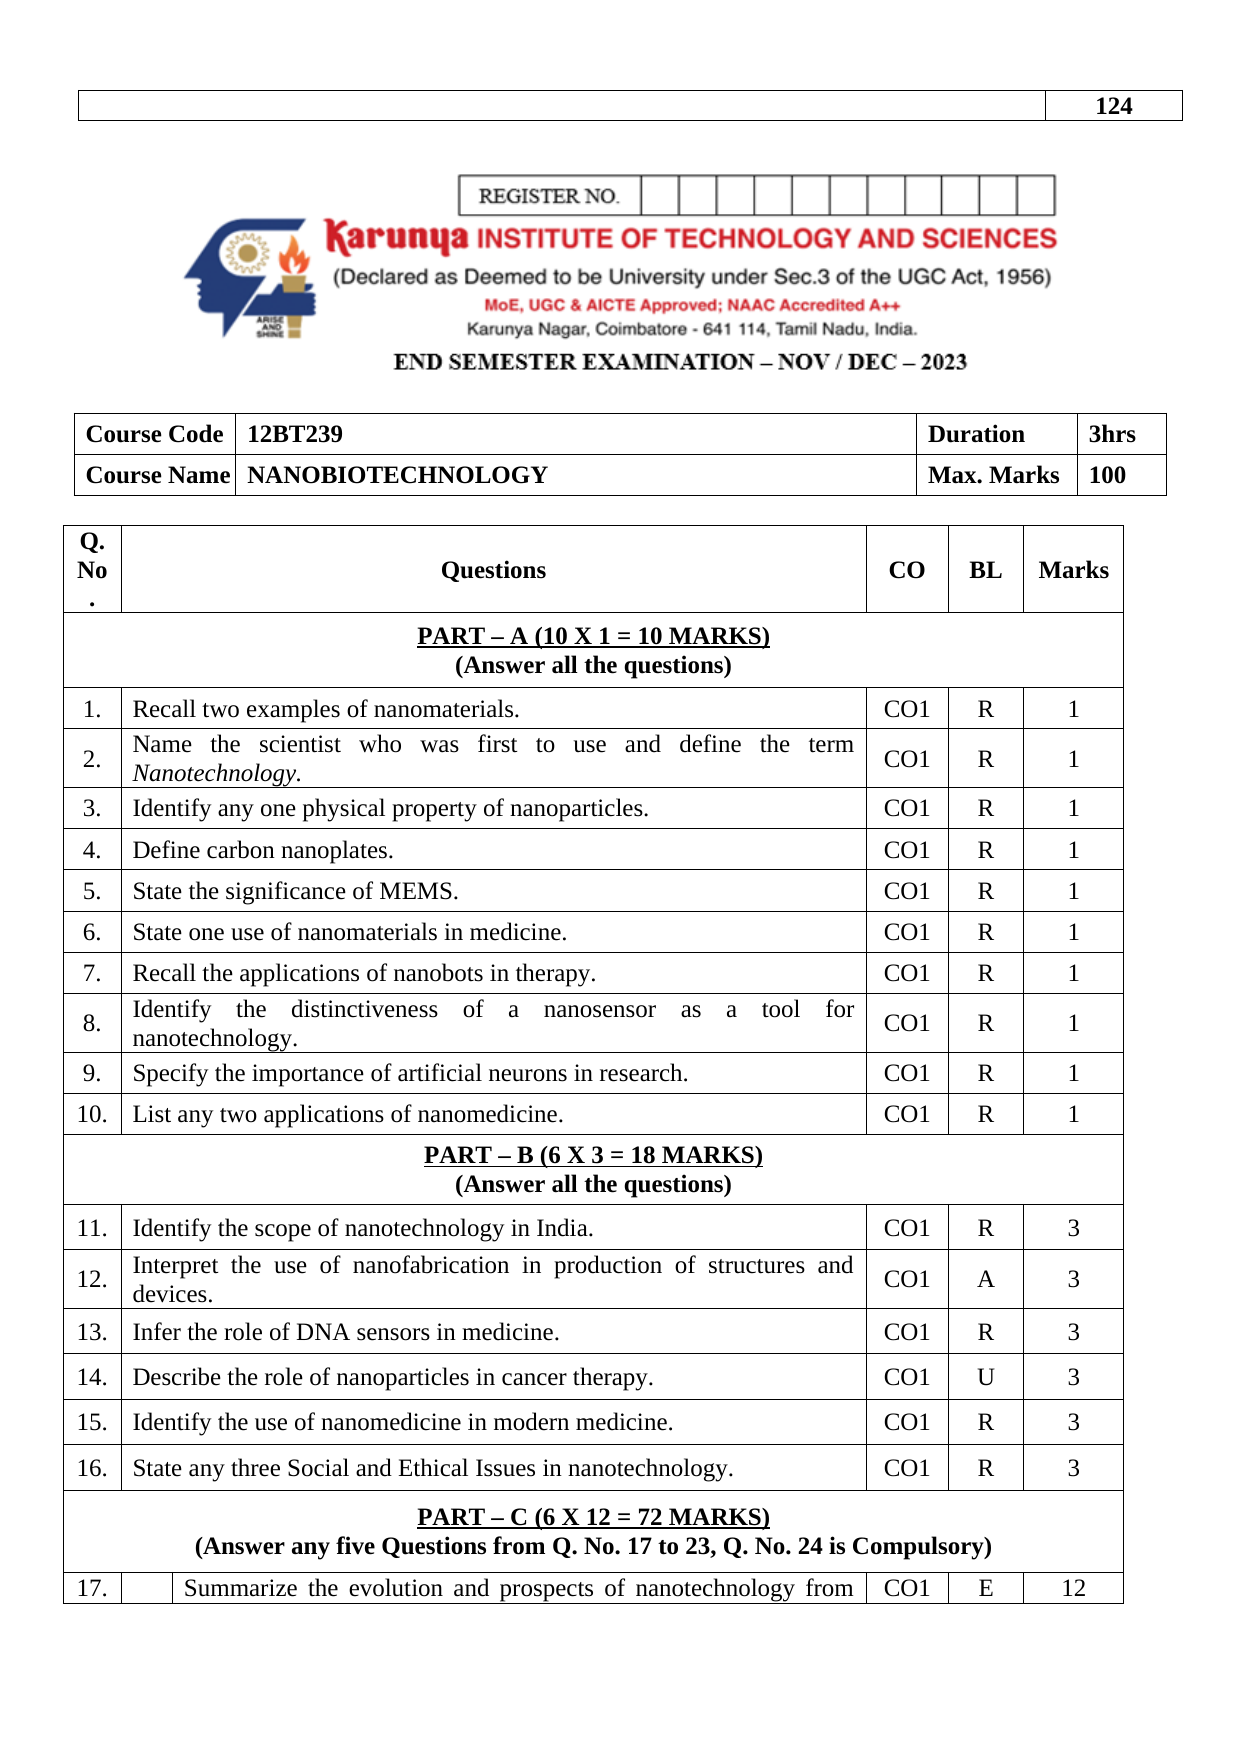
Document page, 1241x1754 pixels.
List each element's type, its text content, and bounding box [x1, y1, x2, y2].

table_cell Specify the importance of artificial neurons in research. [122, 1053, 866, 1093]
table_cell R [949, 1053, 1023, 1093]
table_cell R [949, 788, 1023, 828]
table_cell 1 [1024, 829, 1123, 869]
table_cell CO1 [867, 1573, 948, 1603]
table_cell 1 [1024, 1094, 1123, 1134]
table_cell CO1 [867, 829, 948, 869]
table_cell Identify the distinctiveness of a nanosensor as a tool for nanotechnology. [122, 994, 866, 1052]
table_cell Interpret the use of nanofabrication in production of structures and devices. [122, 1250, 866, 1308]
table_cell 1 [1024, 729, 1123, 787]
table_cell Identify any one physical property of nanoparticles. [122, 788, 866, 828]
table_cell Max. Marks [917, 455, 1077, 495]
picture [180, 149, 1060, 384]
table_cell 124 [1046, 91, 1182, 119]
table_header 3hrs [1078, 414, 1166, 454]
table_cell CO1 [867, 1309, 948, 1353]
table_header 12BT239 [236, 414, 916, 454]
table_cell [122, 1573, 172, 1603]
table_cell R [949, 829, 1023, 869]
table_cell 1 [1024, 953, 1123, 993]
table_cell 3 [1024, 1205, 1123, 1249]
table_cell CO1 [867, 994, 948, 1052]
table_cell 3. [64, 788, 121, 828]
table_cell Define carbon nanoplates. [122, 829, 866, 869]
table_cell R [949, 1445, 1023, 1489]
table_cell 14. [64, 1354, 121, 1398]
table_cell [173, 1573, 866, 1603]
table_cell CO1 [867, 1354, 948, 1398]
table_cell Course Name [75, 455, 235, 495]
table_cell [79, 91, 1045, 119]
table_cell NANOBIOTECHNOLOGY [236, 455, 916, 495]
table_cell R [949, 1309, 1023, 1353]
table_cell 17. [64, 1573, 121, 1603]
table_cell Name the scientist who was first to use and define the term Nanotechnology. [122, 729, 866, 787]
table_cell R [949, 1400, 1023, 1444]
table_cell R [949, 870, 1023, 911]
table_cell 1 [1024, 994, 1123, 1052]
table_cell 13. [64, 1309, 121, 1353]
table_cell E [949, 1573, 1023, 1603]
table_cell 7. [64, 953, 121, 993]
table_cell 3 [1024, 1309, 1123, 1353]
table_cell Infer the role of sensors in medicine. [122, 1309, 866, 1353]
table_cell R [949, 729, 1023, 787]
table_cell 15. [64, 1400, 121, 1444]
table_cell PART – A (10 X 1 = 10 MARKS) (Answer all the questions) [64, 613, 1123, 687]
table_cell R [949, 1205, 1023, 1249]
table_cell CO1 [867, 1400, 948, 1444]
table_header Questions [122, 526, 866, 612]
table_cell 16. [64, 1445, 121, 1489]
table_cell 9. [64, 1053, 121, 1093]
table_cell List any two applications of nanomedicine. [122, 1094, 866, 1134]
table_cell 12 [1024, 1573, 1123, 1603]
table_cell 12. [64, 1250, 121, 1308]
table_cell CO1 [867, 1053, 948, 1093]
table_cell 3 [1024, 1445, 1123, 1489]
table_cell CO1 [867, 912, 948, 952]
table_cell PART – C (6 X 12 = 72 MARKS) (Answer any five Questions from Q. No. 17 to 23, Q. No. 24 is Compulsory) [64, 1491, 1123, 1572]
table_cell State the significance of MEMS. [122, 870, 866, 911]
table_cell 3 [1024, 1250, 1123, 1308]
table_cell 100 [1078, 455, 1166, 495]
table_cell 3 [1024, 1400, 1123, 1444]
table_cell CO1 [867, 788, 948, 828]
table_cell Identify the use of nanomedicine in modern medicine. [122, 1400, 866, 1444]
table_cell 1 [1024, 788, 1123, 828]
table_cell Recall two examples of nanomaterials. [122, 688, 866, 728]
table_header Duration [917, 414, 1077, 454]
table_cell 8. [64, 994, 121, 1052]
table_cell Describe the role of nanoparticles in cancer therapy. [122, 1354, 866, 1398]
table_cell R [949, 688, 1023, 728]
table_header Marks [1024, 526, 1123, 612]
table_cell 6. [64, 912, 121, 952]
table_cell 10. [64, 1094, 121, 1134]
table_cell 1 [1024, 688, 1123, 728]
table_cell 1 [1024, 912, 1123, 952]
table_cell 5. [64, 870, 121, 911]
table_cell U [949, 1354, 1023, 1398]
table_cell Identify the scope of nanotechnology in India. [122, 1205, 866, 1249]
table_cell R [949, 912, 1023, 952]
table_cell State any three Social and Ethical Issues in nanotechnology. [122, 1445, 866, 1489]
table_header BL [949, 526, 1023, 612]
table_cell R [949, 1094, 1023, 1134]
table_cell 1 [1024, 1053, 1123, 1093]
table_cell 3 [1024, 1354, 1123, 1398]
table_cell CO1 [867, 870, 948, 911]
table_cell PART – B (6 X 3 = 18 MARKS) (Answer all the questions) [64, 1135, 1123, 1204]
table_cell R [949, 953, 1023, 993]
table_cell CO1 [867, 729, 948, 787]
table_cell State one use of nanomaterials in medicine. [122, 912, 866, 952]
table_header CO [867, 526, 948, 612]
table_cell 1. [64, 688, 121, 728]
table_cell Recall the applications of nanobots in therapy. [122, 953, 866, 993]
table_cell CO1 [867, 1445, 948, 1489]
table_header Course Code [75, 414, 235, 454]
table_cell 1 [1024, 870, 1123, 911]
table_cell 2. [64, 729, 121, 787]
table_cell CO1 [867, 953, 948, 993]
table_header Q. No. [64, 526, 121, 612]
table_cell CO1 [867, 1094, 948, 1134]
table_cell CO1 [867, 1250, 948, 1308]
table_cell CO1 [867, 1205, 948, 1249]
table_cell R [949, 994, 1023, 1052]
table_cell 4. [64, 829, 121, 869]
table_cell A [949, 1250, 1023, 1308]
table_cell 11. [64, 1205, 121, 1249]
table_cell CO1 [867, 688, 948, 728]
